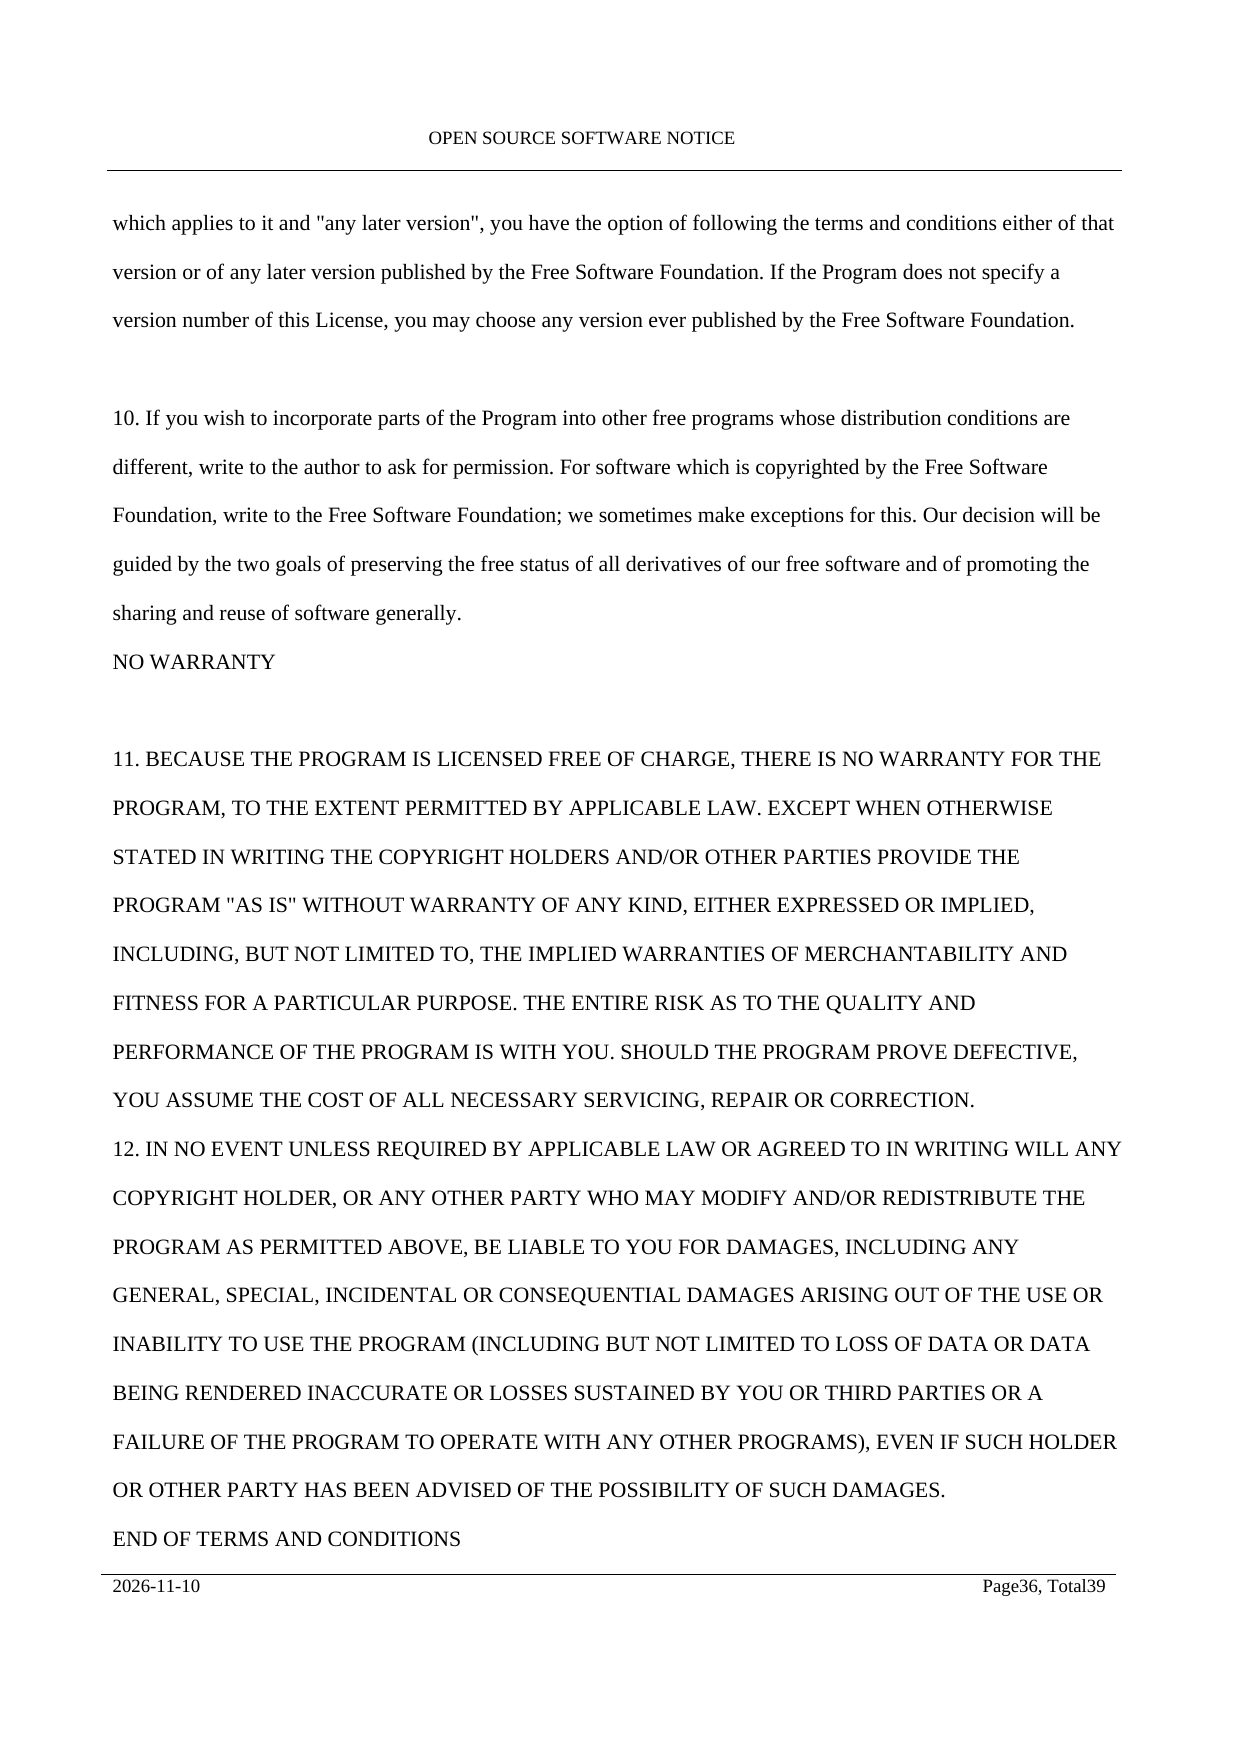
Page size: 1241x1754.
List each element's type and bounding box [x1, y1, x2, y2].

text [112, 206, 1128, 1555]
